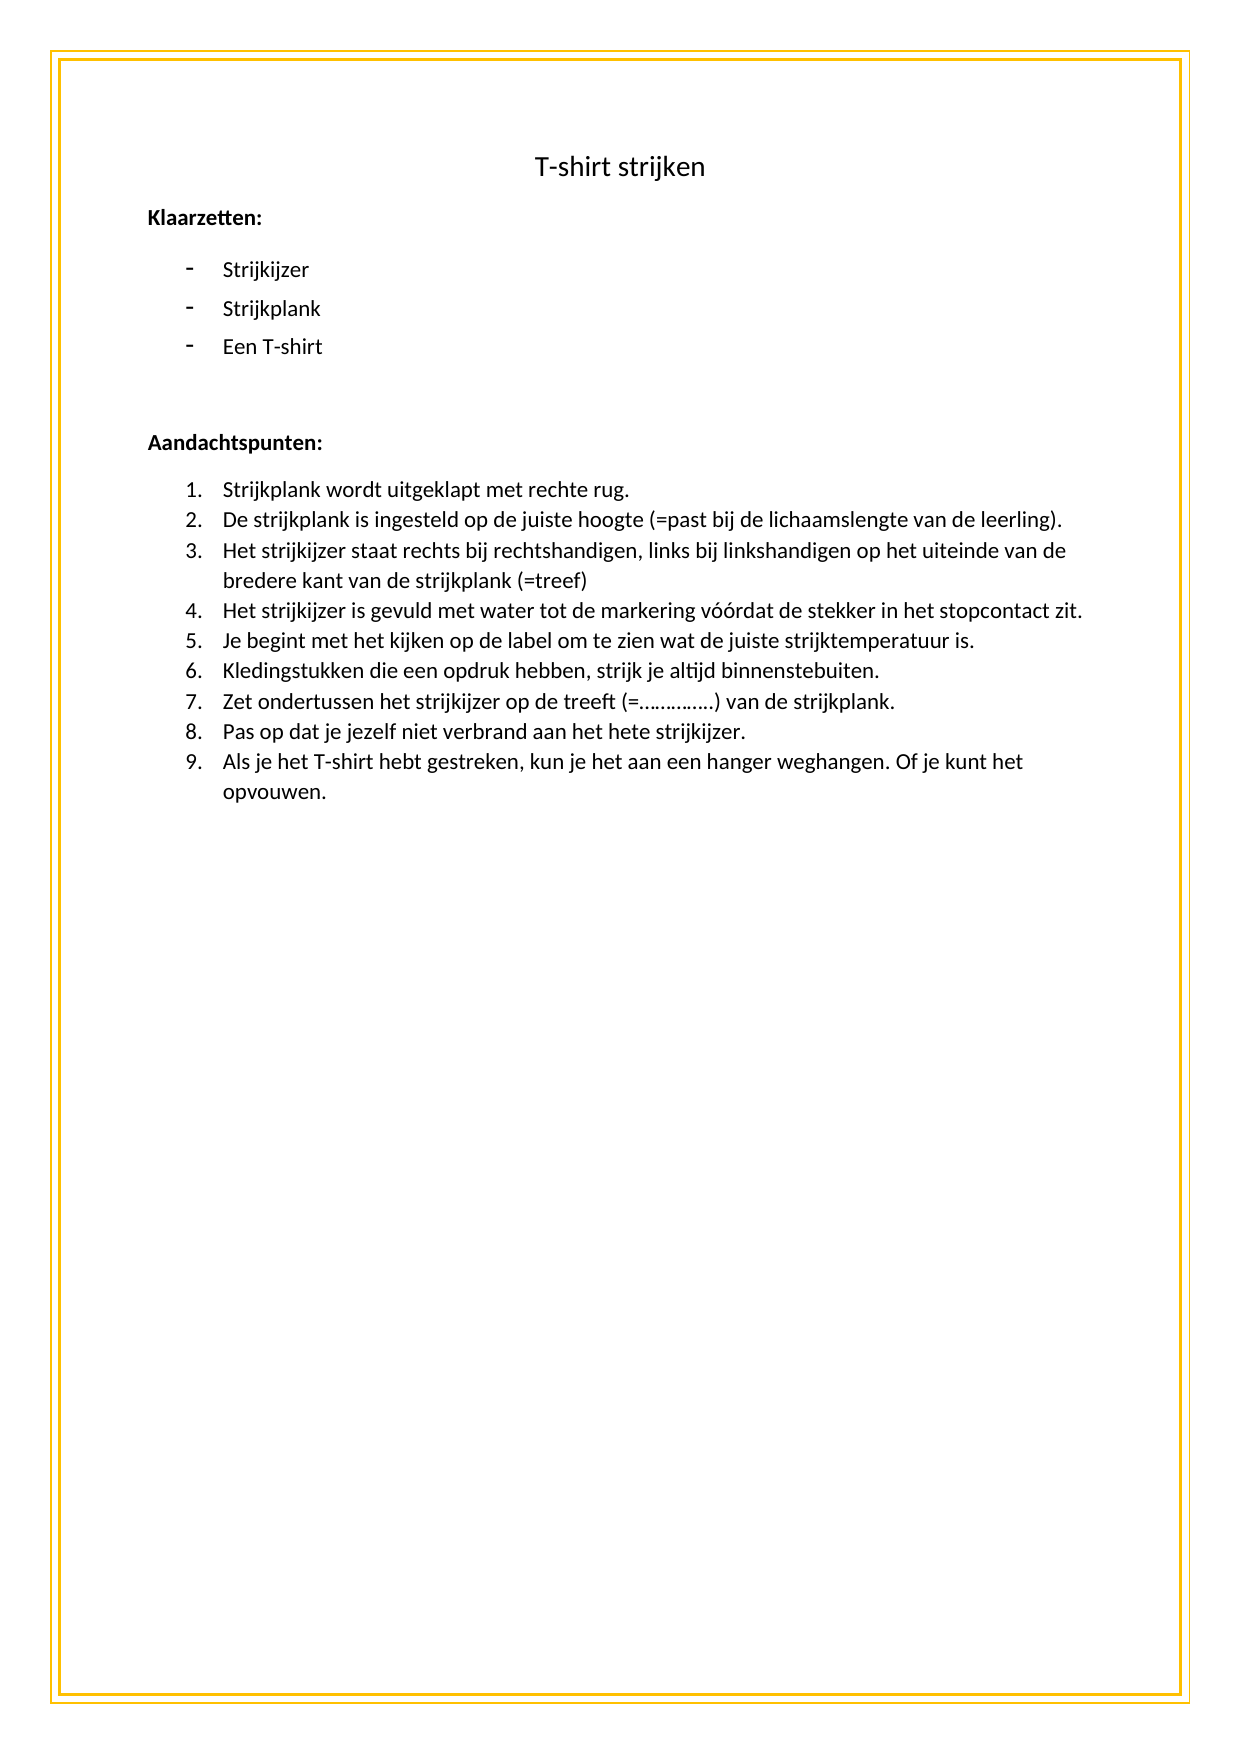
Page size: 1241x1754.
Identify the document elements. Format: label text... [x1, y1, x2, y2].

list Het strijkijzer staat rechts bij rechtshandigen, links bij linkshandigen op het uiteinde van de bredere kant van de strijkplank (=treef) [185, 536, 1093, 594]
list Kledingstukken die een opdruk hebben, strijk je altijd binnenstebuiten. [185, 657, 1093, 684]
text Klaarzetten: [148, 203, 1093, 231]
list Een T-shirt [185, 326, 1093, 362]
list Als je het T-shirt hebt gestreken, kun je het aan een hanger weghangen. Of je kunt het opvouwen. [185, 747, 1093, 805]
text T-shirt strijken [148, 148, 1093, 183]
list Zet ondertussen het strijkijzer op de treeft (=…………..) van de strijkplank. [185, 687, 1093, 715]
list Je begint met het kijken op de label om te zien wat de juiste strijktemperatuur is. [185, 626, 1093, 654]
list Strijkplank wordt uitgeklapt met rechte rug. [185, 475, 1093, 503]
list Strijkijzer [185, 249, 1093, 285]
list Strijkplank [185, 288, 1093, 324]
list De strijkplank is ingesteld op de juiste hoogte (=past bij de lichaamslengte van de leerling). [185, 506, 1093, 533]
list Pas op dat je jezelf niet verbrand aan het hete strijkijzer. [185, 717, 1093, 745]
text Aandachtspunten: [148, 428, 1093, 456]
list Het strijkijzer is gevuld met water tot de markering vóórdat de stekker in het stopcontact zit. [185, 596, 1093, 624]
